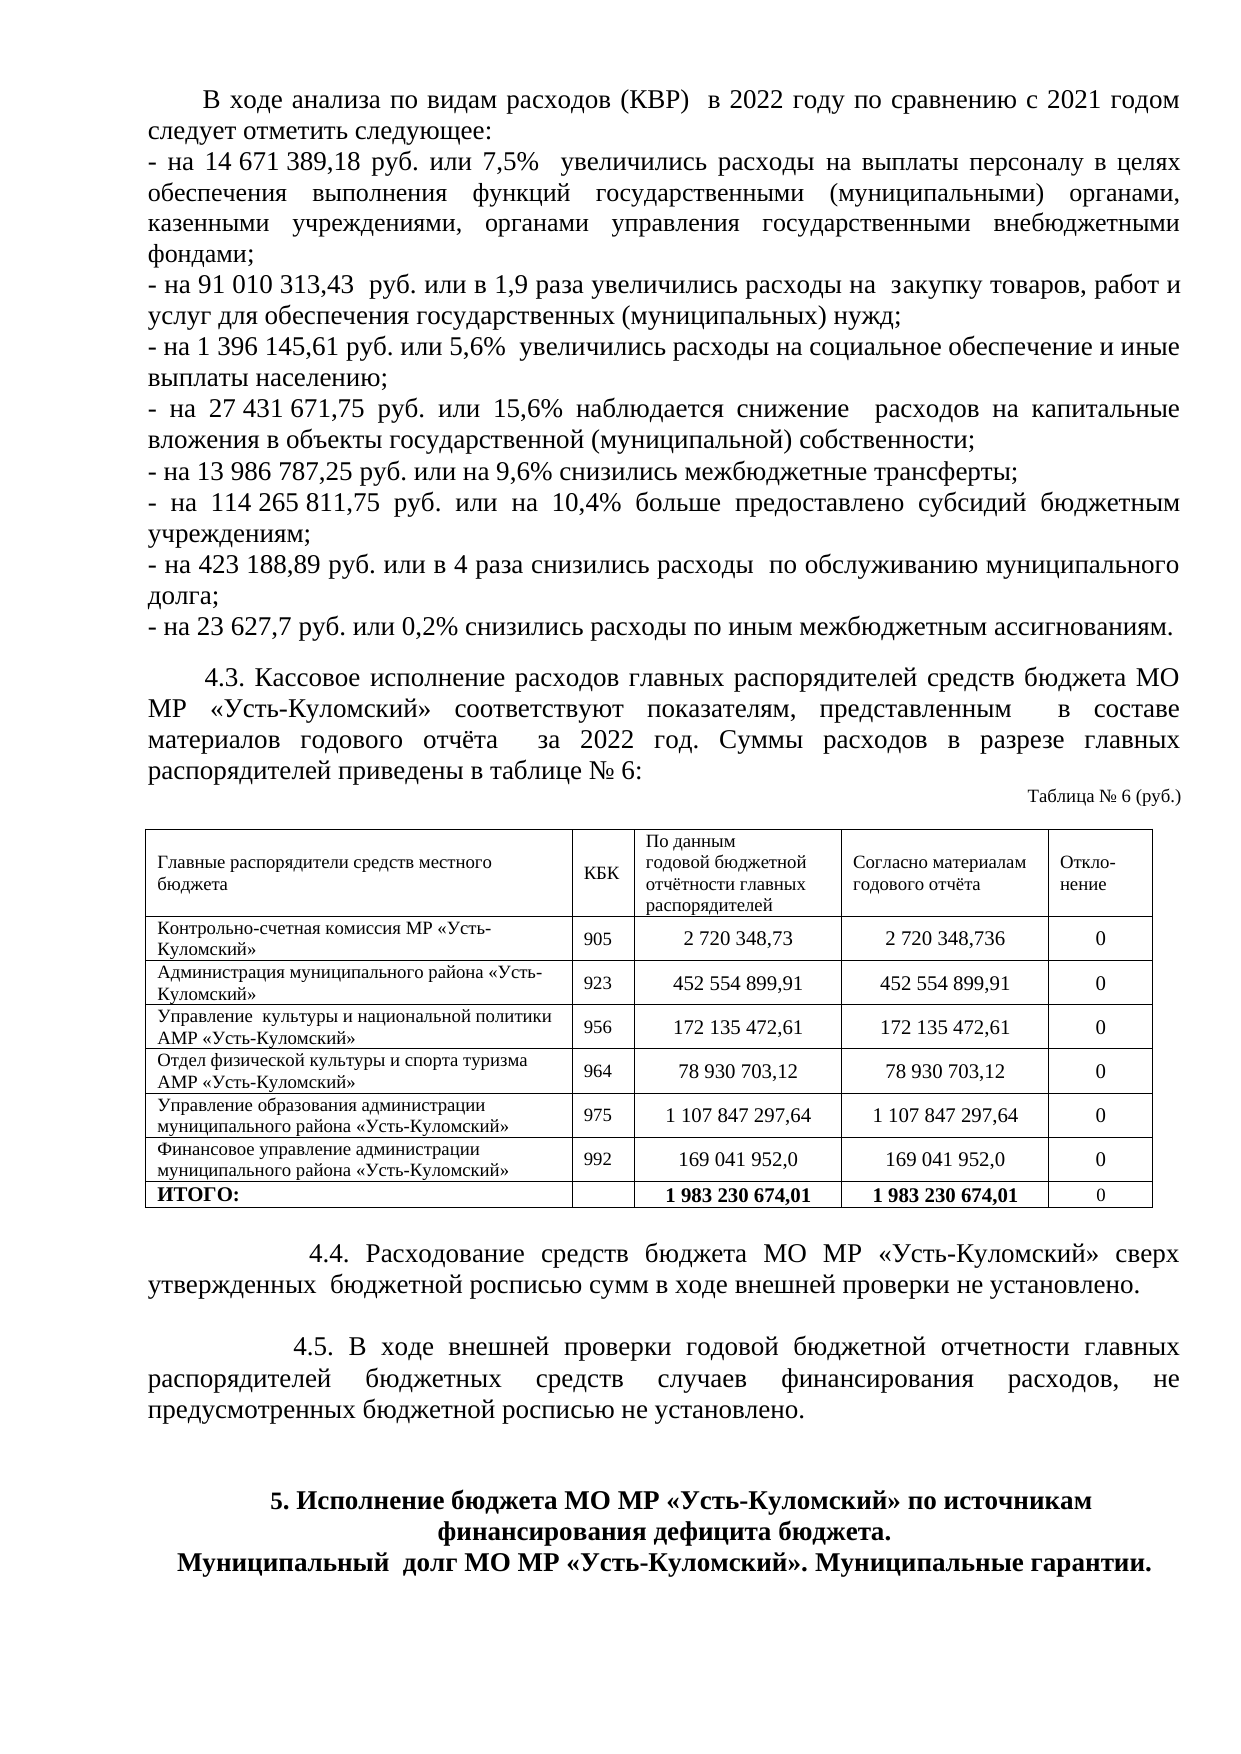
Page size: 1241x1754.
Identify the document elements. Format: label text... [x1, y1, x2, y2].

table_header Согласно материалам годового отчёта [842, 830, 1048, 916]
table_cell 169 041 952,0 [842, 1138, 1048, 1181]
table_cell 1 983 230 674,01 [635, 1182, 841, 1207]
table_cell [573, 1182, 634, 1207]
text 4.4. Расходование средств бюджета МО МР «Усть-Куломский» сверх утвержденных бюджетной росписью сумм в ходе внешней проверки не установлено. [148, 1237, 1181, 1299]
text - на 13 986 787,25 руб. или на 9,6% снизились межбюджетные трансферты; [148, 455, 1181, 486]
table_cell 0 [1049, 961, 1152, 1004]
table_cell Отдел физической культуры и спорта туризма АМР «Усть-Куломский» [146, 1049, 572, 1092]
text - на 14 671 389,18 руб. или 7,5% увеличились расходы на выплаты персоналу в целях обеспечения выполнения функций государственными (муниципальными) органами, казенными учреждениями, органами управления государственными внебюджетными фондами; [148, 237, 1181, 268]
table_cell 0 [1049, 917, 1152, 960]
table_cell 0 [1049, 1005, 1152, 1048]
table_cell 1 983 230 674,01 [842, 1182, 1048, 1207]
table_cell 0 [1049, 1138, 1152, 1181]
text - на 27 431 671,75 руб. или 15,6% наблюдается снижение расходов на капитальные вложения в объекты государственной (муниципальной) собственности; [148, 392, 1181, 455]
table_cell 169 041 952,0 [635, 1138, 841, 1181]
table_cell Администрация муниципального района «Усть-Куломский» [146, 961, 572, 1004]
text Муниципальный долг МО МР «Усть-Куломский». Муниципальные гарантии. [148, 1546, 1181, 1577]
table_cell 905 [573, 917, 634, 960]
text - на 23 627,7 руб. или 0,2% снизились расходы по иным межбюджетным ассигнованиям. [148, 610, 1181, 642]
table_cell 452 554 899,91 [635, 961, 841, 1004]
table_cell Финансовое управление администрации муниципального района «Усть-Куломский» [146, 1138, 572, 1181]
text 5. Исполнение бюджета МО МР «Усть-Куломский» по источникам финансирования дефицита бюджета. [148, 1484, 1181, 1546]
text 4.3. Кассовое исполнение расходов главных распорядителей средств бюджета МО МР «Усть-Куломский» соответствуют показателям, представленным в составе материалов годового отчёта за 2022 год. Суммы расходов в разрезе главных распорядителей приведены в таблице № 6: [148, 661, 1181, 785]
text 4.5. В ходе внешней проверки годовой бюджетной отчетности главных распорядителей бюджетных средств случаев финансирования расходов, не предусмотренных бюджетной росписью не установлено. [148, 1331, 1181, 1424]
text - на 423 188,89 руб. или в 4 раза снизились расходы по обслуживанию муниципального долга; [148, 548, 1181, 610]
table_header Откло-нение [1049, 830, 1152, 916]
table_header КБК [573, 830, 634, 916]
table_cell 172 135 472,61 [842, 1005, 1048, 1048]
table_cell 452 554 899,91 [842, 961, 1048, 1004]
table_cell 78 930 703,12 [635, 1049, 841, 1092]
table_cell Управление образования администрации муниципального района «Усть-Куломский» [146, 1094, 572, 1137]
table_cell ИТОГО: [146, 1182, 572, 1207]
table_cell 0 [1049, 1094, 1152, 1137]
table_cell 0 [1049, 1182, 1152, 1207]
text В ходе анализа по видам расходов (КВР) в 2022 году по сравнению с 2021 годом следует отметить следующее: [148, 83, 1181, 146]
text - на 114 265 811,75 руб. или на 10,4% больше предоставлено субсидий бюджетным учреждениям; [148, 486, 1181, 548]
table_cell 0 [1049, 1049, 1152, 1092]
table_cell 923 [573, 961, 634, 1004]
table_cell 964 [573, 1049, 634, 1092]
table_cell 956 [573, 1005, 634, 1048]
text - на 1 396 145,61 руб. или 5,6% увеличились расходы на социальное обеспечение и иные выплаты населению; [148, 330, 1181, 392]
table_cell 2 720 348,736 [842, 917, 1048, 960]
table_cell 78 930 703,12 [842, 1049, 1048, 1092]
table_cell 172 135 472,61 [635, 1005, 841, 1048]
table_header Главные распорядители средств местного бюджета [146, 830, 572, 916]
text - на 91 010 313,43 руб. или в 1,9 раза увеличились расходы на закупку товаров, работ и услуг для обеспечения государственных (муниципальных) нужд; [148, 268, 1181, 330]
table_cell Контрольно-счетная комиссия МР «Усть-Куломский» [146, 917, 572, 960]
text - на 14 671 389,18 руб. или 7,5% увеличились расходы на выплаты персоналу в целях обеспечения выполнения функций государственными (муниципальными) органами, казенными учреждениями, органами управления государственными внебюджетными фондами; [148, 146, 1181, 177]
table_cell 2 720 348,73 [635, 917, 841, 960]
table_cell 1 107 847 297,64 [635, 1094, 841, 1137]
table_cell 975 [573, 1094, 634, 1137]
text Таблица № 6 (руб.) [148, 785, 1181, 807]
table_cell 1 107 847 297,64 [842, 1094, 1048, 1137]
table_header По данным годовой бюджетной отчётности главных распорядителей [635, 830, 841, 916]
table_cell Управление культуры и национальной политики АМР «Усть-Куломский» [146, 1005, 572, 1048]
table_cell 992 [573, 1138, 634, 1181]
